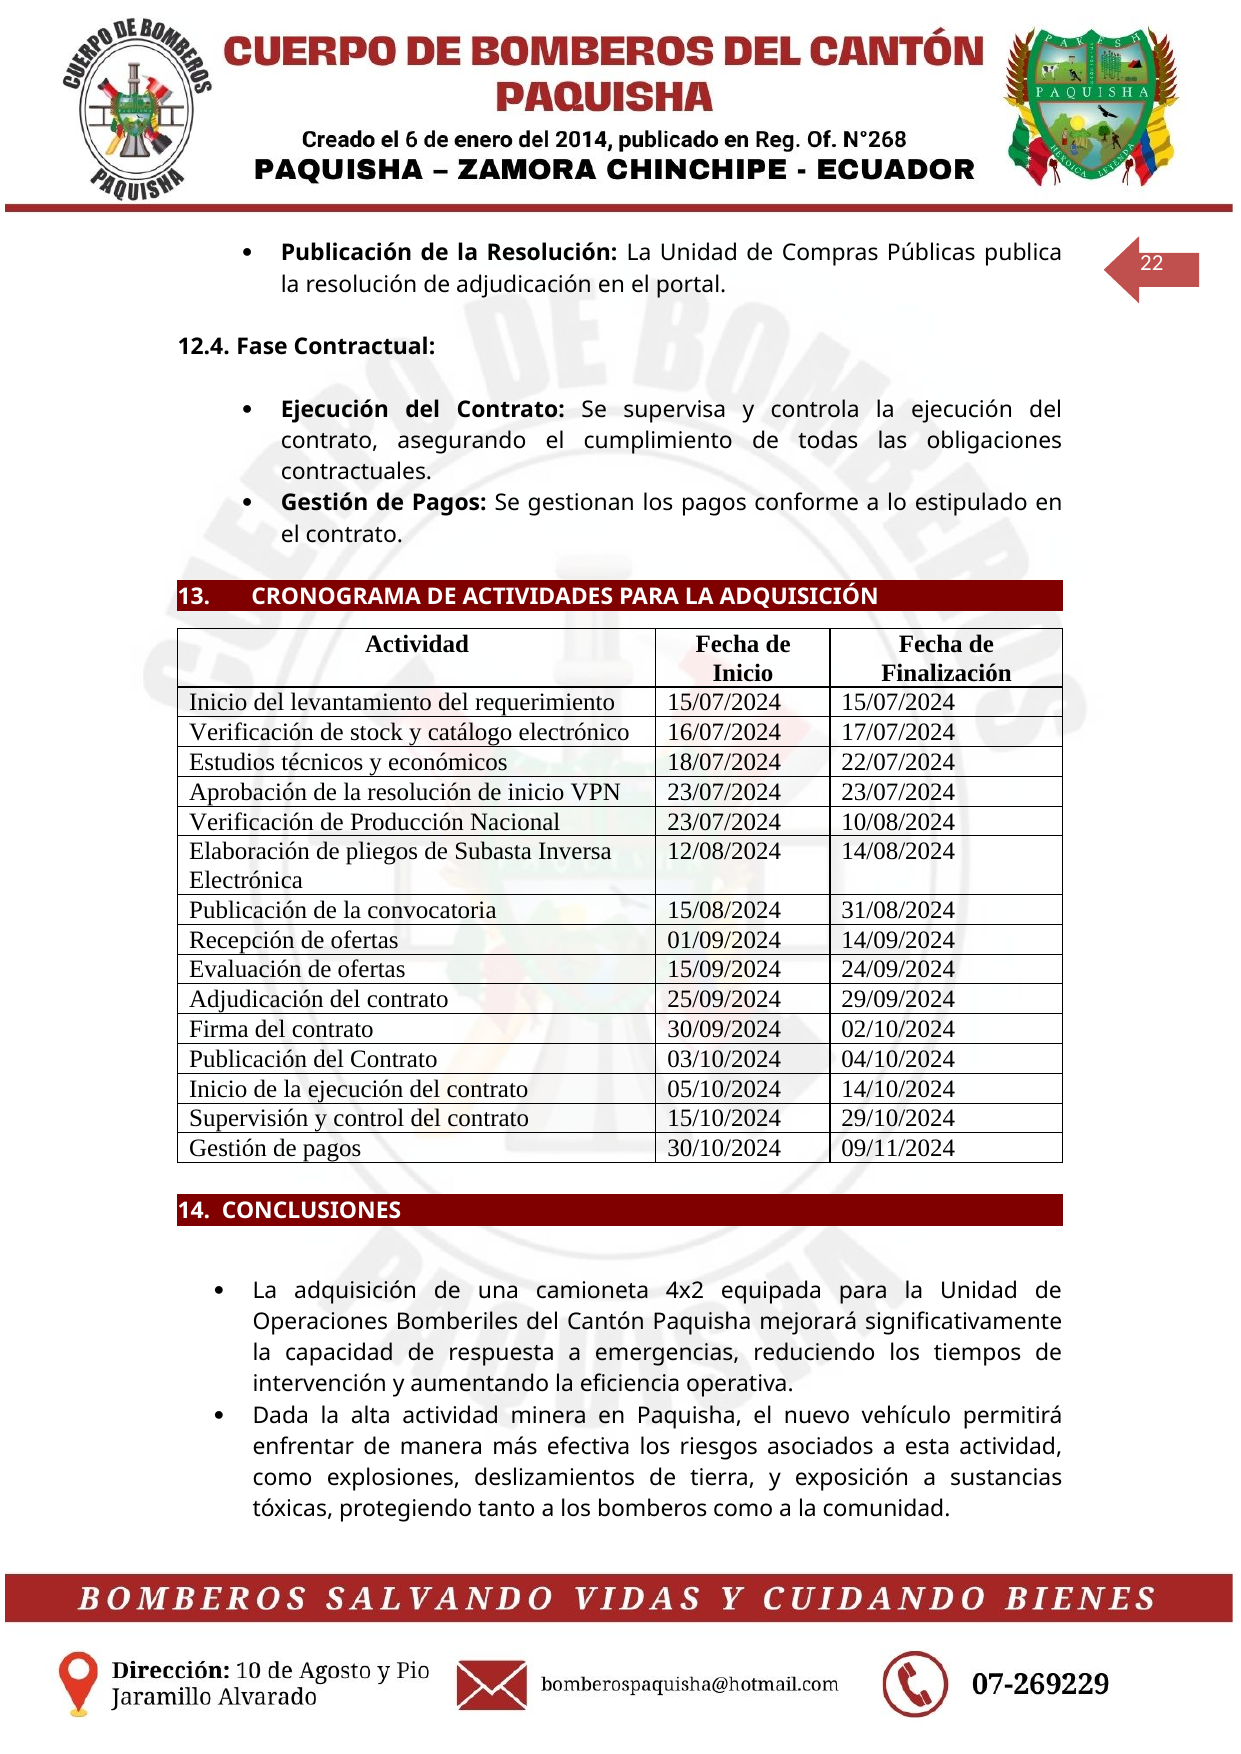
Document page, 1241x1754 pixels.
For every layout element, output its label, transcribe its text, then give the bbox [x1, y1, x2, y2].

list CRONOGRAMA DE ACTIVIDADES PARA LA ADQUISICIÓN [177, 580, 1063, 611]
list Ejecución del Contrato: Se supervisa y controla la ejecución del contrato, asegurando el cumplimiento de todas las obligaciones contractuales. [243, 392, 1063, 486]
table_cell 15/07/2024 [831, 688, 1062, 716]
table_cell 14/10/2024 [831, 1074, 1062, 1102]
table_cell Publicación del Contrato [178, 1044, 655, 1073]
table_cell 15/08/2024 [656, 895, 829, 924]
list Dada la alta actividad minera en Paquisha, el nuevo vehículo permitirá enfrentar de manera más efectiva los riesgos asociados a esta actividad, como explosiones, deslizamientos de tierra, y exposición a sustancias tóxicas, protegiendo tanto a los bomberos como a la comunidad. [215, 1398, 1063, 1523]
list CONCLUSIONES [177, 1194, 1063, 1226]
table_cell 30/09/2024 [656, 1014, 829, 1043]
table_cell 23/07/2024 [656, 777, 829, 806]
table_cell 14/09/2024 [831, 925, 1062, 953]
table_cell Firma del contrato [178, 1014, 655, 1043]
table_header Actividad [178, 629, 655, 686]
table_cell 01/09/2024 [656, 925, 829, 953]
table_cell 16/07/2024 [656, 717, 829, 746]
table_cell 05/10/2024 [656, 1074, 829, 1102]
table_cell 29/09/2024 [831, 984, 1062, 1013]
table_cell Elaboración de pliegos de Subasta Inversa Electrónica [178, 836, 655, 894]
table_cell Recepción de ofertas [178, 925, 655, 953]
list La adquisición de una camioneta 4x2 equipada para la Unidad de Operaciones Bomberiles del Cantón Paquisha mejorará significativamente la capacidad de respuesta a emergencias, reduciendo los tiempos de intervención y aumentando la eficiencia operativa. [215, 1273, 1063, 1398]
list Fase Contractual: [177, 330, 1063, 361]
table_cell 25/09/2024 [656, 984, 829, 1013]
list Gestión de Pagos: Se gestionan los pagos conforme a lo estipulado en el contrato. [243, 486, 1063, 549]
table_cell 15/07/2024 [656, 688, 829, 716]
table_cell Adjudicación del contrato [178, 984, 655, 1013]
table_cell Inicio del levantamiento del requerimiento [178, 688, 655, 716]
table_cell 18/07/2024 [656, 747, 829, 776]
table_cell 03/10/2024 [656, 1044, 829, 1073]
table_cell Estudios técnicos y económicos [178, 747, 655, 776]
table_cell Inicio de la ejecución del contrato [178, 1074, 655, 1102]
table_cell Gestión de pagos [178, 1133, 655, 1162]
table_header Fecha de Finalización [831, 629, 1062, 686]
table_cell 12/08/2024 [656, 836, 829, 894]
table_cell 29/10/2024 [831, 1104, 1062, 1132]
table_cell Publicación de la convocatoria [178, 895, 655, 924]
table_cell 31/08/2024 [831, 895, 1062, 924]
table_cell 15/09/2024 [656, 955, 829, 983]
picture [5, 3, 1233, 1745]
table_cell 17/07/2024 [831, 717, 1062, 746]
table_cell Verificación de stock y catálogo electrónico [178, 717, 655, 746]
list Publicación de la Resolución: La Unidad de Compras Públicas publica la resolución de adjudicación en el portal. [243, 236, 1063, 299]
table_cell Aprobación de la resolución de inicio VPN [178, 777, 655, 806]
table_cell 23/07/2024 [656, 807, 829, 835]
table_cell 04/10/2024 [831, 1044, 1062, 1073]
table_cell 14/08/2024 [831, 836, 1062, 894]
table_cell 10/08/2024 [831, 807, 1062, 835]
table_cell 23/07/2024 [831, 777, 1062, 806]
table_cell 22/07/2024 [831, 747, 1062, 776]
table_cell 24/09/2024 [831, 955, 1062, 983]
table_cell 15/10/2024 [656, 1104, 829, 1132]
table_cell 30/10/2024 [656, 1133, 829, 1162]
table_header Fecha de Inicio [656, 629, 829, 686]
table_cell Supervisión y control del contrato [178, 1104, 655, 1132]
table_cell 09/11/2024 [831, 1133, 1062, 1162]
table_cell Evaluación de ofertas [178, 955, 655, 983]
table_cell 02/10/2024 [831, 1014, 1062, 1043]
table_cell Verificación de Producción Nacional [178, 807, 655, 835]
